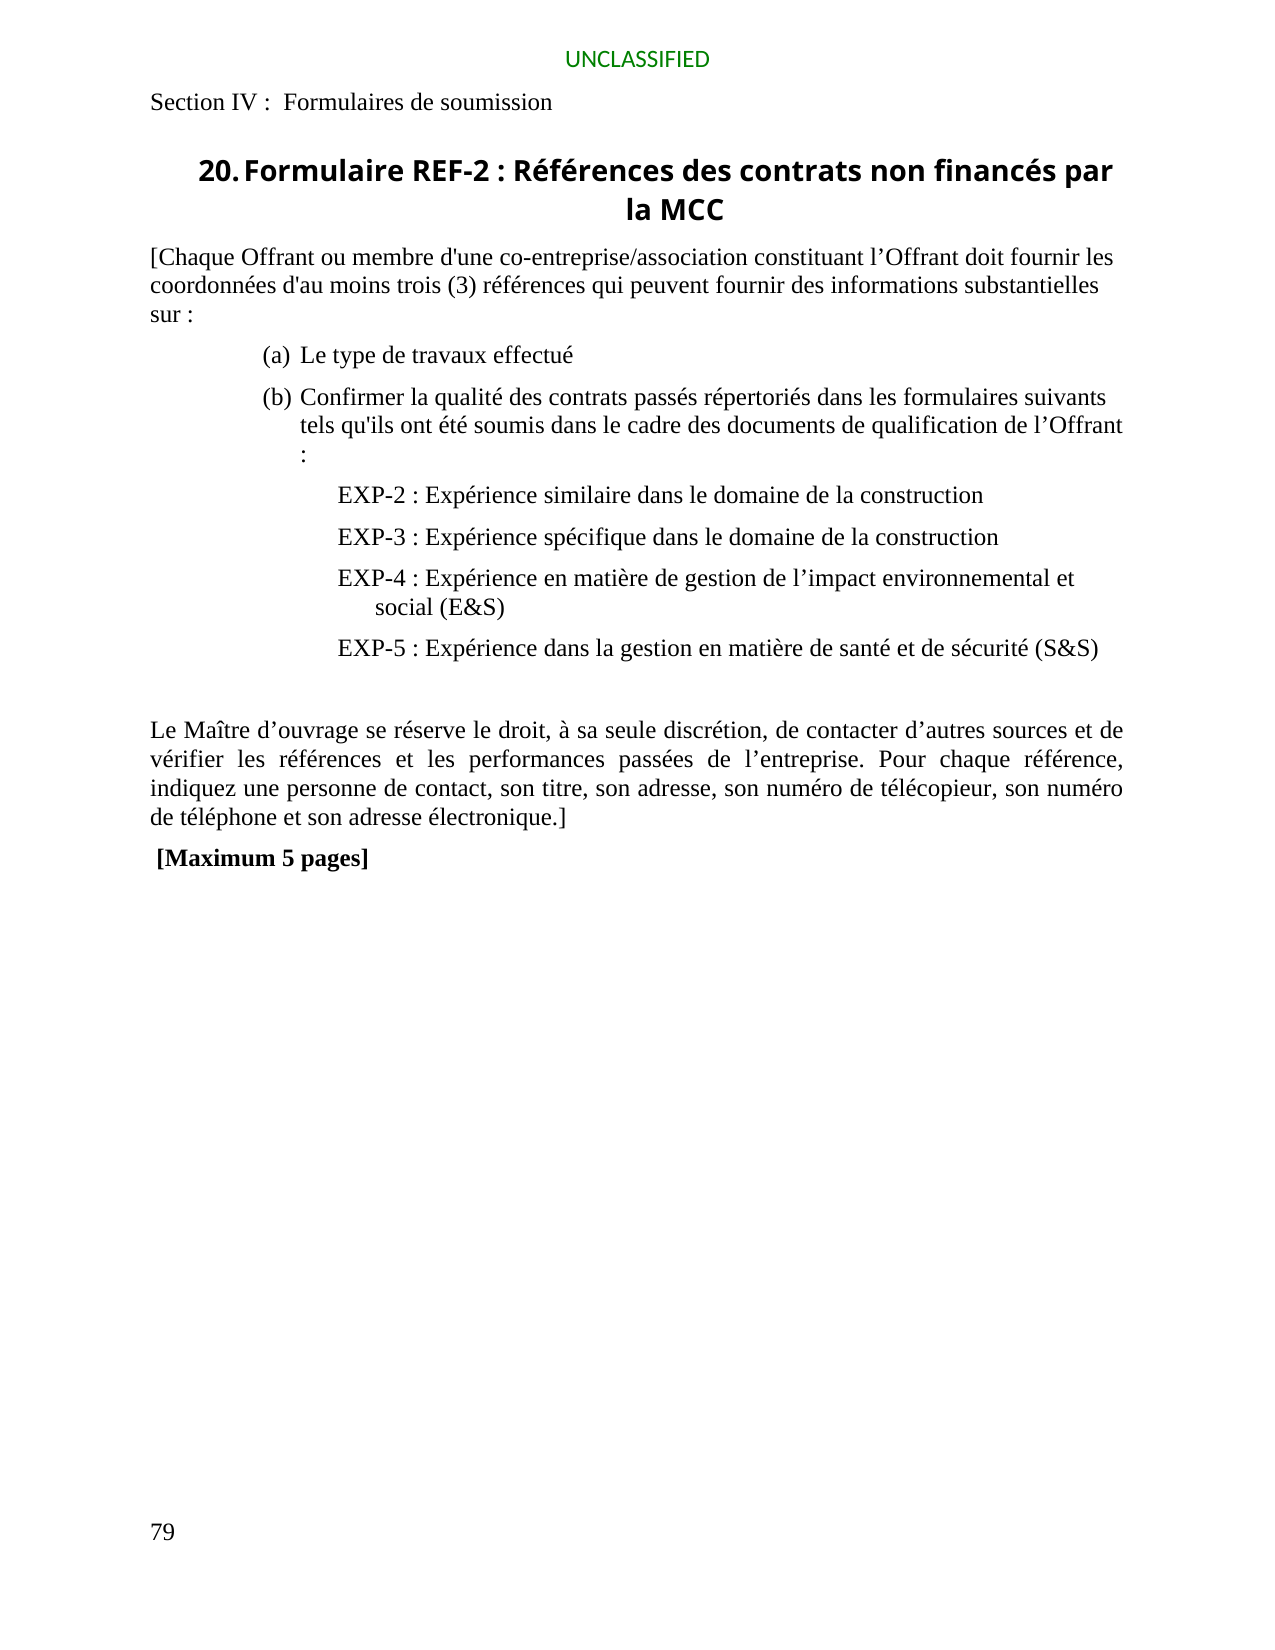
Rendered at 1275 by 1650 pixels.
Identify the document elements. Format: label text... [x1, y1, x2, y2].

text EXP-5 : Expérience dans la gestion en matière de santé et de sécurité (S&S) [337, 633, 1125, 662]
text EXP-3 : Expérience spécifique dans le domaine de la construction [337, 522, 1125, 551]
subtitle Formulaire REF-2 : Références des contrats non financés par la MCC [187, 150, 1125, 229]
text [Chaque Offrant ou membre d'une co-entreprise/association constituant l’Offrant doit fournir les coordonnées d'au moins trois (3) références qui peuvent fournir des informations substantielles sur : [150, 242, 1125, 328]
text EXP-4 : Expérience en matière de gestion de l’impact environnemental et social (E&S) [337, 563, 1125, 621]
list Confirmer la qualité des contrats passés répertoriés dans les formulaires suivants tels qu'ils ont été soumis dans le cadre des documents de qualification de l’Offrant : [262, 382, 1125, 468]
text Le Maître d’ouvrage se réserve le droit, à sa seule discrétion, de contacter d’autres sources et de vérifier les références et les performances passées de l’entreprise. Pour chaque référence, indiquez une personne de contact, son titre, son adresse, son numéro de télécopieur, son numéro de téléphone et son adresse électronique.] [150, 716, 1125, 831]
text EXP-2 : Expérience similaire dans le domaine de la construction [337, 481, 1125, 509]
list Le type de travaux effectué [262, 341, 1125, 369]
text [Maximum 5 pages] [150, 843, 1125, 872]
